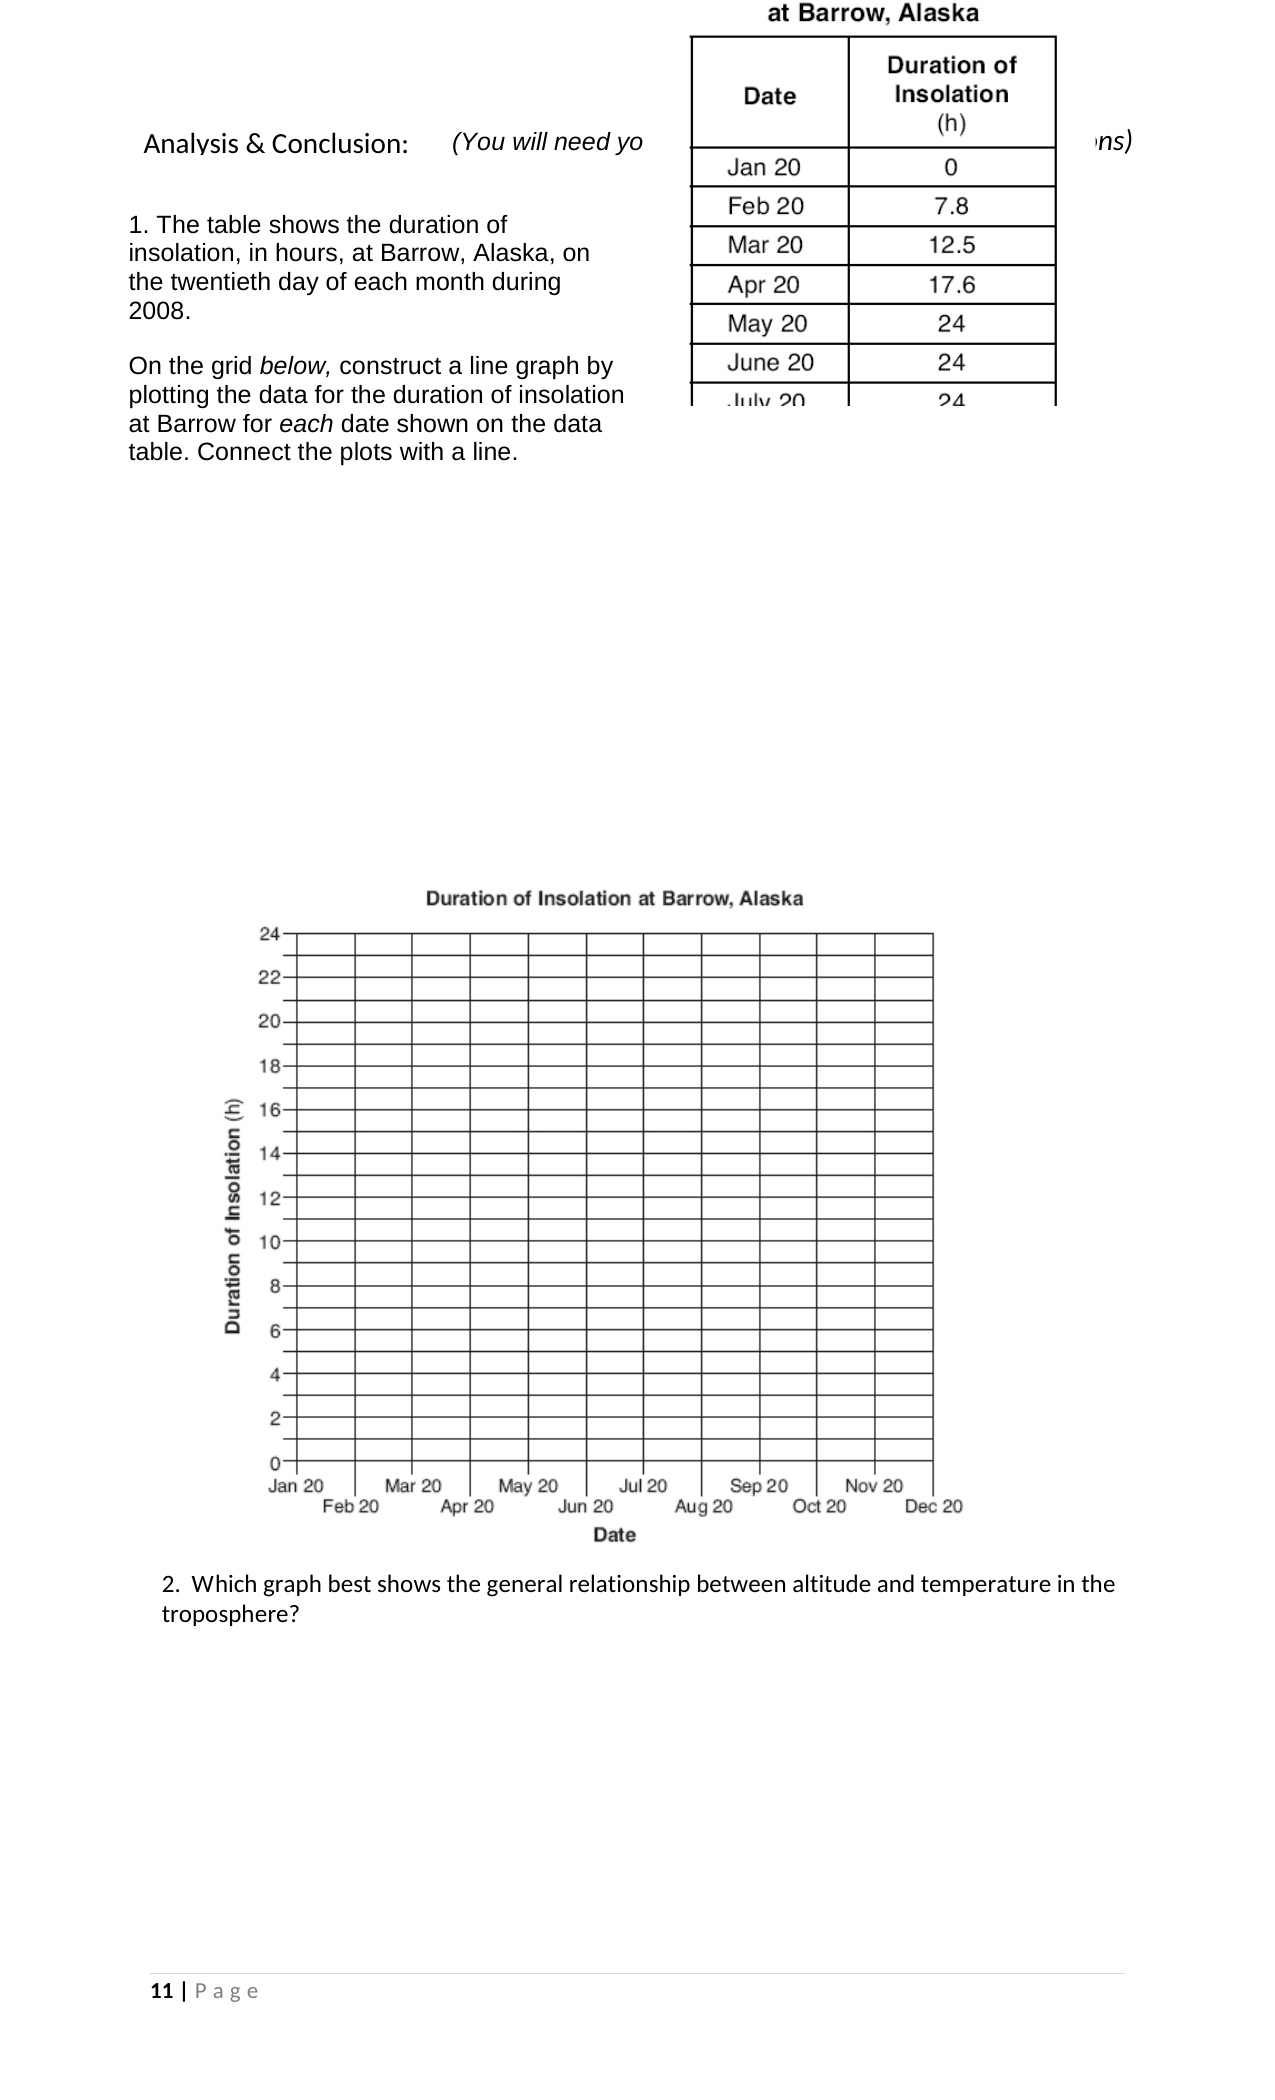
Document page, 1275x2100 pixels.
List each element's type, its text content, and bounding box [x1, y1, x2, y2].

text 2. Which graph best shows the general relationship between altitude and temperature in the troposphere? [162, 1568, 1119, 1629]
picture [177, 885, 1004, 1552]
picture [643, 0, 1096, 406]
